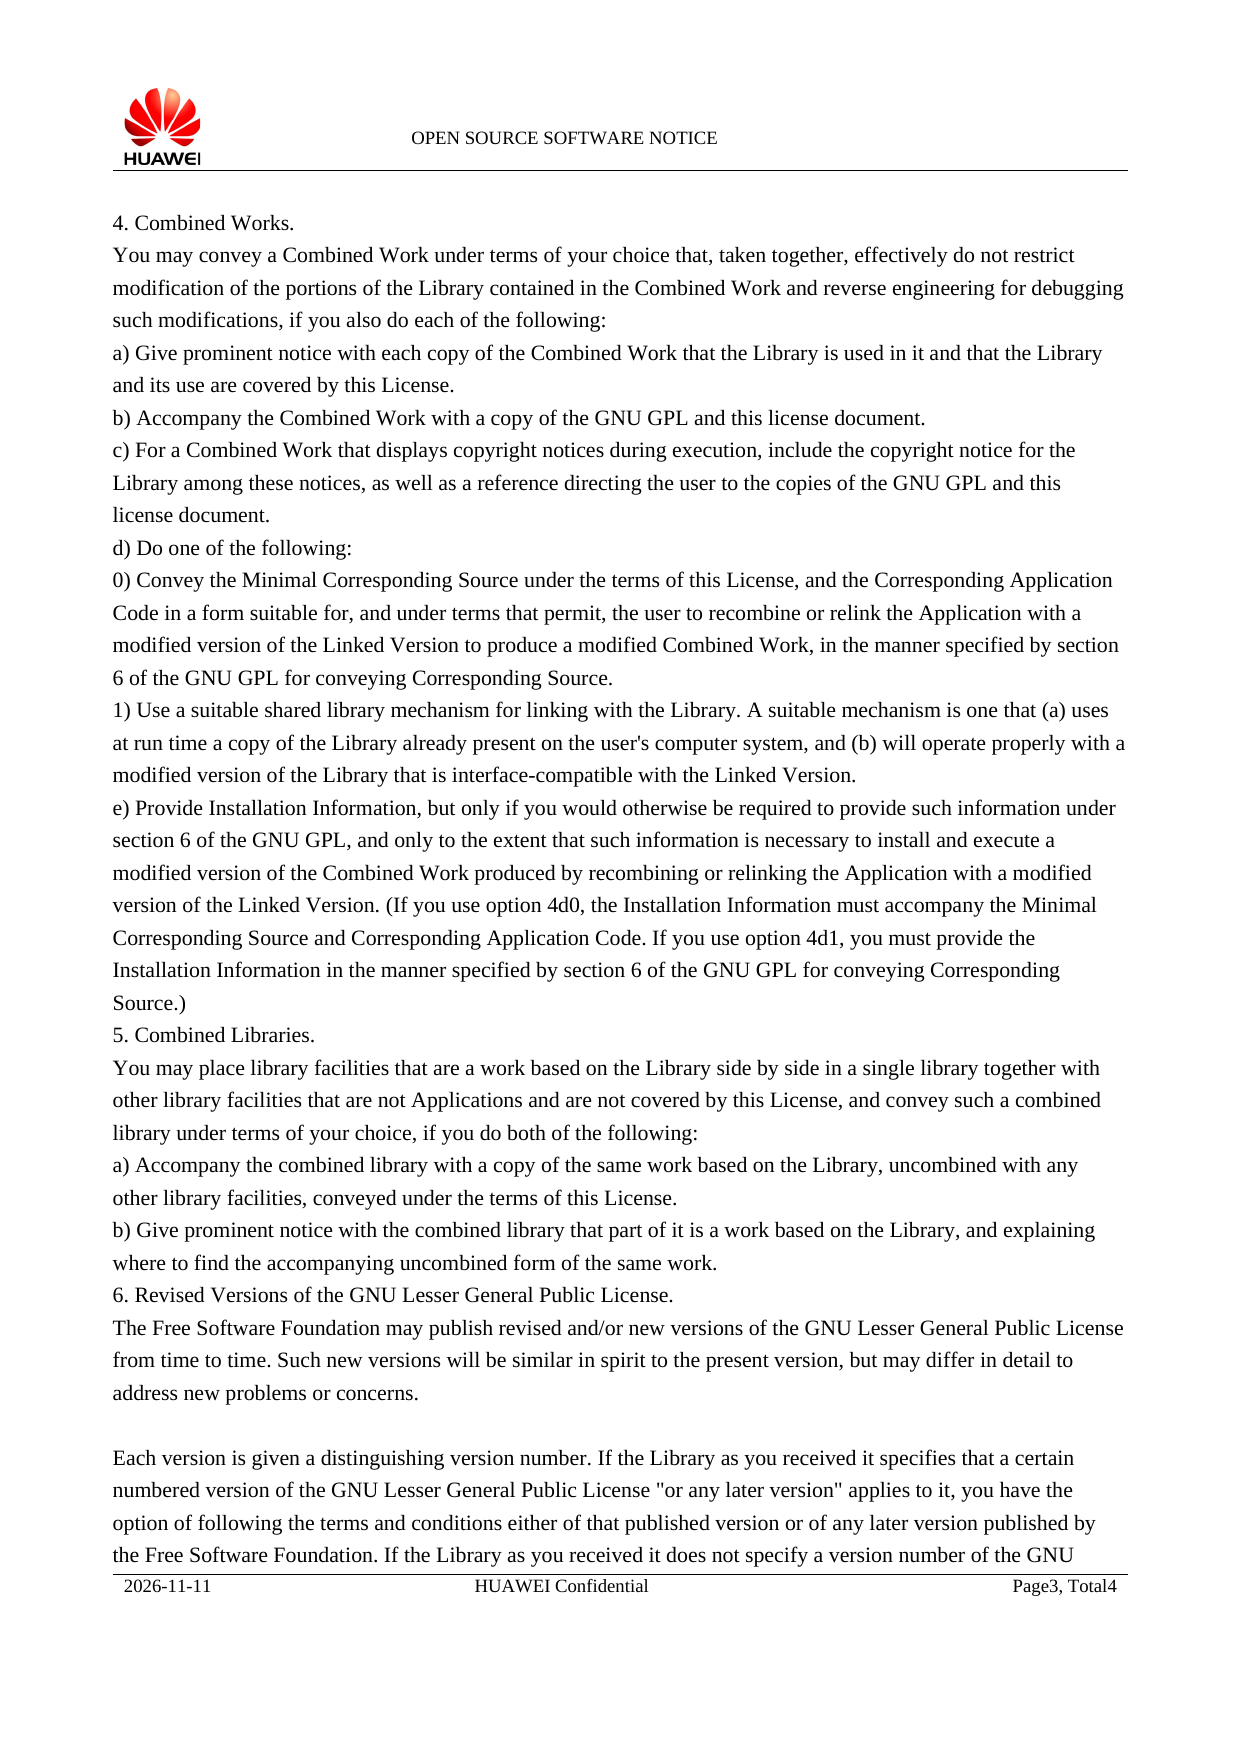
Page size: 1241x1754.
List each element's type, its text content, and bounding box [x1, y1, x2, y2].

picture [124, 88, 201, 165]
